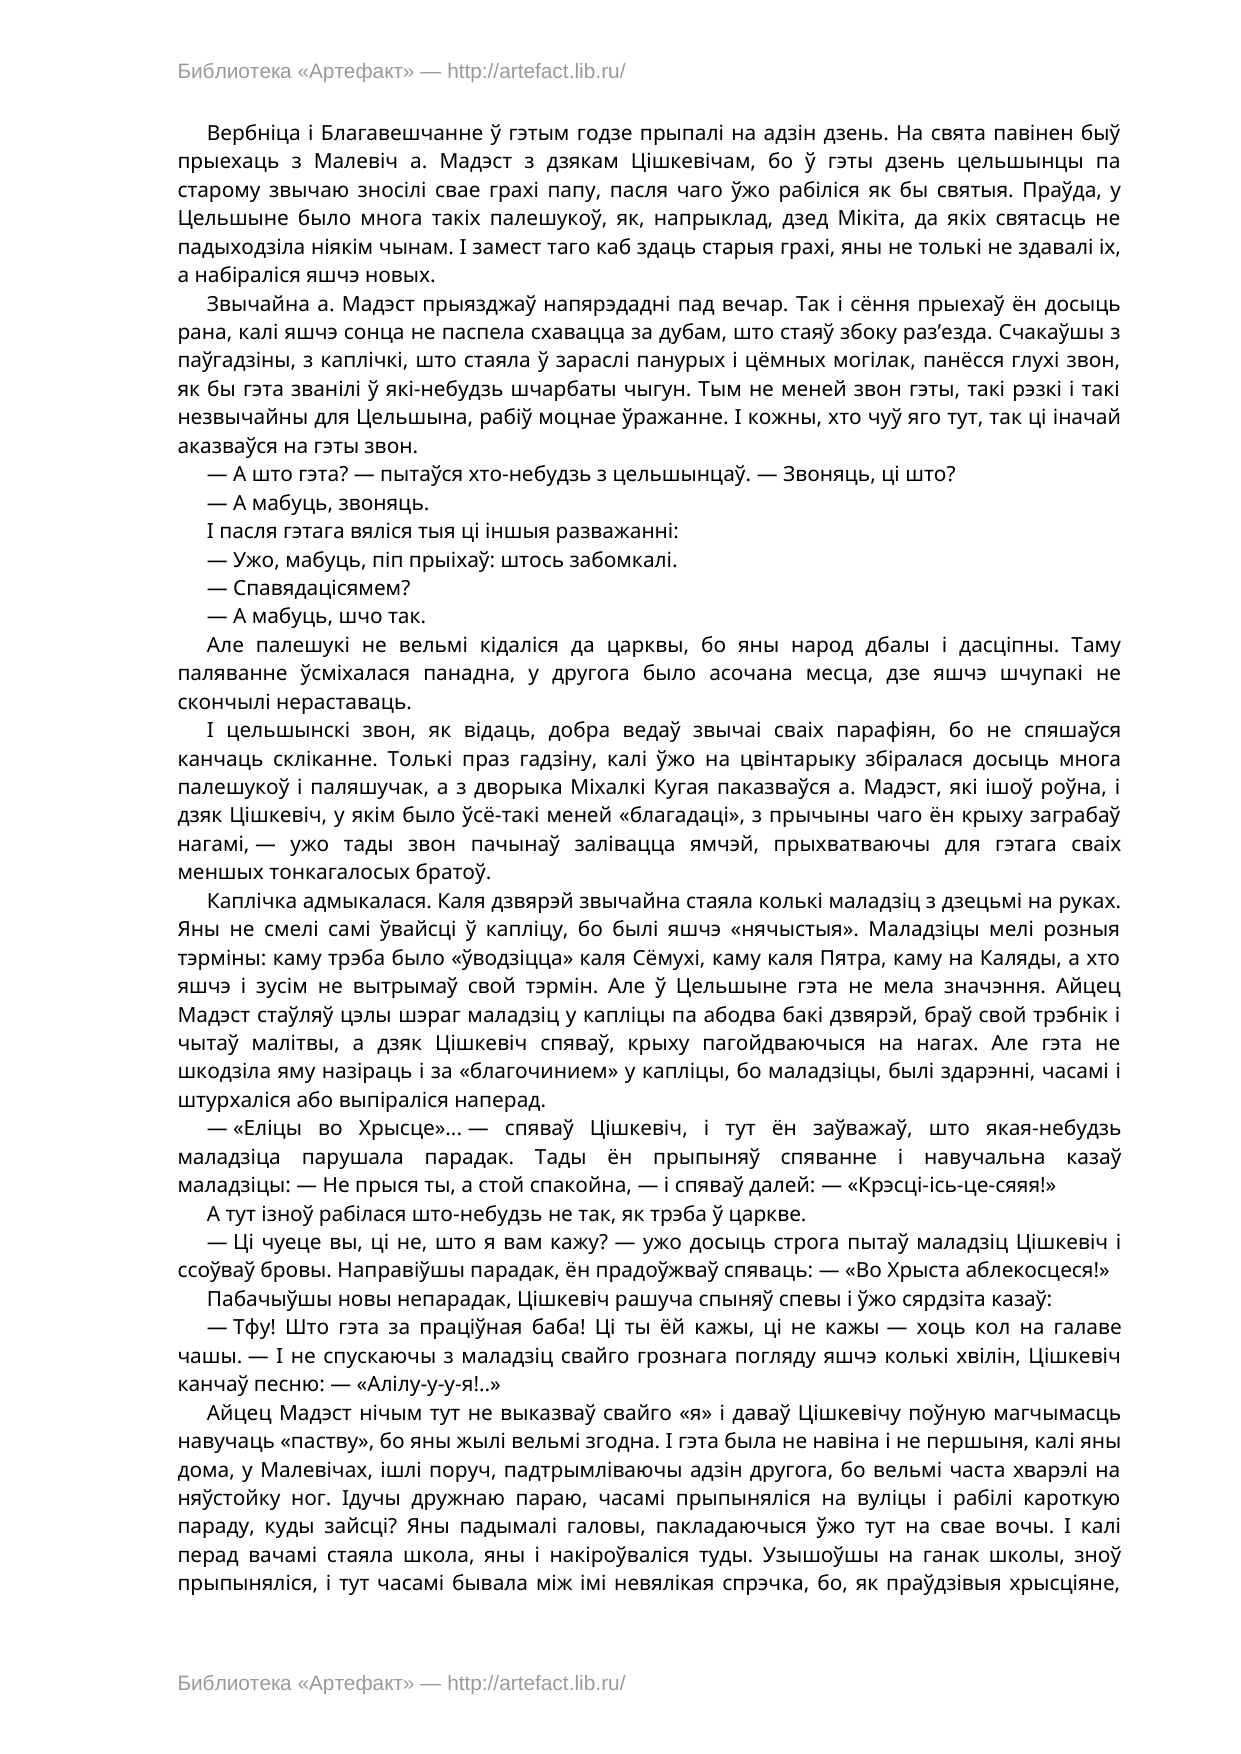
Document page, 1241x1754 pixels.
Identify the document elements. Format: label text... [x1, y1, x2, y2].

text — Тфу! Што гэта за праціўная баба! Ці ты ёй кажы, ці не кажы — хоць кол на галаве чашы. — І не спускаючы з маладзіц свайго грознага погляду яшчэ колькі хвілін, Цішкевіч канчаў песню: — «Алілу-у-у-я!..» [177, 1312, 1122, 1398]
text — Спавядацісямем? [177, 573, 1122, 602]
text — Ужо, мабуць, піп прыіхаў: штось забомкалі. [177, 545, 1122, 573]
text Пабачыўшы новы непарадак, Цішкевіч рашуча спыняў спевы і ўжо сярдзіта казаў: [177, 1284, 1122, 1312]
text — «Еліцы во Хрысце»... — спяваў Цішкевіч, і тут ён заўважаў, што якая-небудзь маладзіца парушала парадак. Тады ён прыпыняў спяванне і навучальна казаў маладзіцы: — Не прыся ты, а стой спакойна, — і спяваў далей: — «Крэсці-ісь-це-сяяя!» [177, 1113, 1122, 1199]
text — Ці чуеце вы, ці не, што я вам кажу? — ужо досыць строга пытаў маладзіц Цішкевіч і ссоўваў бровы. Направіўшы парадак, ён прадоўжваў спяваць: — «Во Хрыста аблекосцеся!» [177, 1227, 1122, 1284]
text Але палешукі не вельмі кідаліся да царквы, бо яны народ дбалы і дасціпны. Таму паляванне ўсміхалася панадна, у другога было асочана месца, дзе яшчэ шчупакі не скончылі нераставаць. [177, 630, 1122, 715]
text А тут ізноў рабілася што-небудзь не так, як трэба ў царкве. [177, 1199, 1122, 1227]
text І цельшынскі звон, як відаць, добра ведаў звычаі сваіх парафіян, бо не спяшаўся канчаць скліканне. Толькі праз гадзіну, калі ўжо на цвінтарыку збіралася досыць многа палешукоў і паляшучак, а з дворыка Міхалкі Кугая паказваўся а. Мадэст, які ішоў роўна, і дзяк Цішкевіч, у якім было ўсё-такі меней «благадаці», з прычыны чаго ён крыху заграбаў нагамі, — ужо тады звон пачынаў залівацца ямчэй, прыхватваючы для гэтага сваіх меншых тонкагалосых братоў. [177, 715, 1122, 886]
text — А мабуць, шчо так. [177, 602, 1122, 630]
text Вербніца і Благавешчанне ў гэтым годзе прыпалі на адзін дзень. На свята павінен быў прыехаць з Малевіч а. Мадэст з дзякам Цішкевічам, бо ў гэты дзень цельшынцы па старому звычаю зносілі свае грахі папу, пасля чаго ўжо рабіліся як бы святыя. Праўда, у Цельшыне было многа такіх палешукоў, як, напрыклад, дзед Мікіта, да якіх святасць не падыходзіла ніякім чынам. І замест таго каб здаць старыя грахі, яны не толькі не здавалі іх, а набіраліся яшчэ новых. [177, 118, 1122, 289]
text Звычайна а. Мадэст прыязджаў напярэдадні пад вечар. Так і сёння прыехаў ён досыць рана, калі яшчэ сонца не паспела схавацца за дубам, што стаяў збоку раз’езда. Счакаўшы з паўгадзіны, з каплічкі, што стаяла ў зараслі панурых і цёмных могілак, панёсся глухі звон, як бы гэта званілі ў які-небудзь шчарбаты чыгун. Тым не меней звон гэты, такі рэзкі і такі незвычайны для Цельшына, рабіў моцнае ўражанне. І кожны, хто чуў яго тут, так ці іначай аказваўся на гэты звон. [177, 289, 1122, 459]
text — А мабуць, звоняць. [177, 488, 1122, 516]
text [177, 1398, 1122, 1597]
text — А што гэта? — пытаўся хто-небудзь з цельшынцаў. — Звоняць, ці што? [177, 459, 1122, 488]
text Каплічка адмыкалася. Каля дзвярэй звычайна стаяла колькі маладзіц з дзецьмі на руках. Яны не смелі самі ўвайсці ў капліцу, бо былі яшчэ «нячыстыя». Маладзіцы мелі розныя тэрміны: каму трэба было «ўводзіцца» каля Сёмухі, каму каля Пятра, каму на Каляды, а хто яшчэ і зусім не вытрымаў свой тэрмін. Але ў Цельшыне гэта не мела значэння. Айцец Мадэст стаўляў цэлы шэраг маладзіц у капліцы па абодва бакі дзвярэй, браў свой трэбнік і чытаў малітвы, а дзяк Цішкевіч спяваў, крыху пагойдваючыся на нагах. Але гэта не шкодзіла яму назіраць і за «благочинием» у капліцы, бо маладзіцы, былі здарэнні, часамі і штурхаліся або выпіраліся наперад. [177, 886, 1122, 1113]
text І пасля гэтага вяліся тыя ці іншыя разважанні: [177, 516, 1122, 545]
